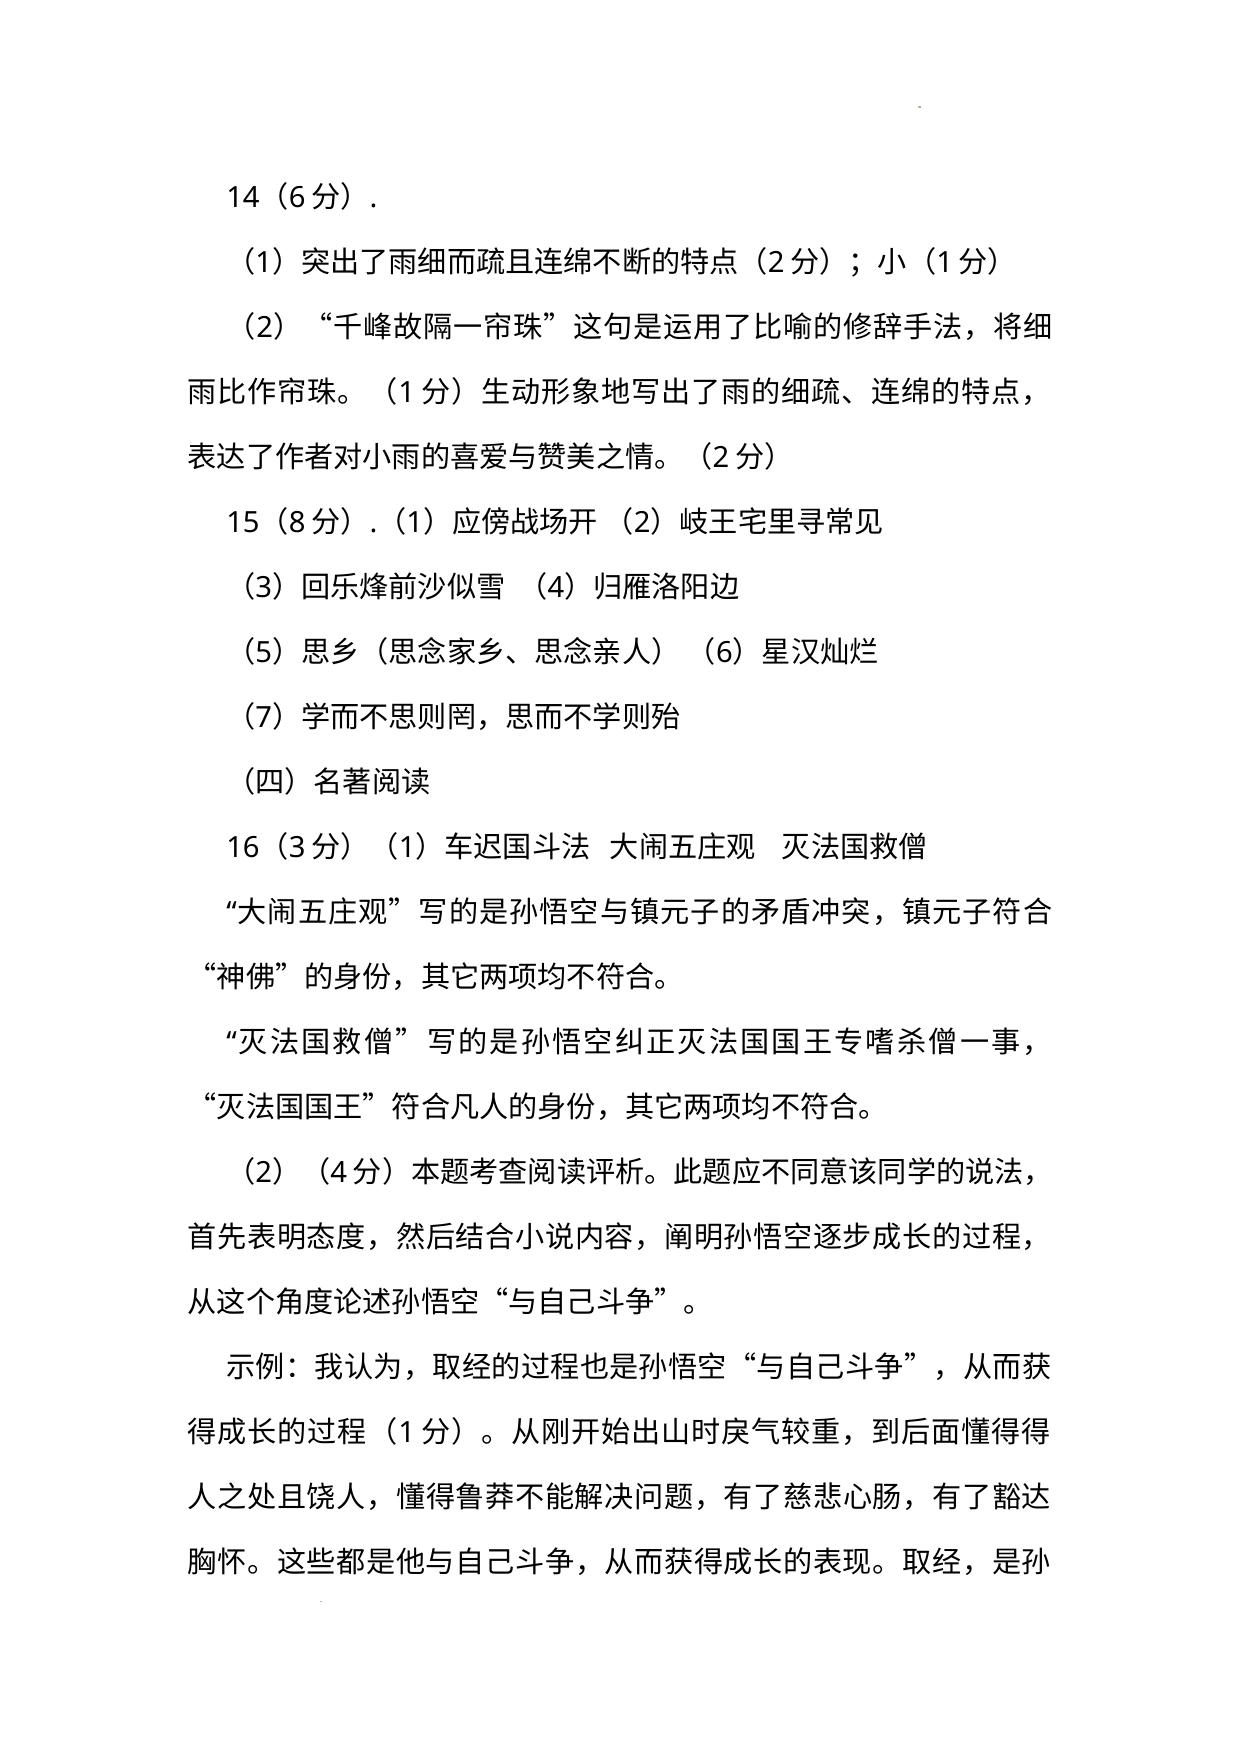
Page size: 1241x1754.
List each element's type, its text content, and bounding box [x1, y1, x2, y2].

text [187, 1332, 1053, 1592]
text “大闹五庄观”写的是孙悟空与镇元子的矛盾冲突，镇元子符合“神佛”的身份，其它两项均不符合。 [187, 877, 1053, 1007]
text （3）回乐烽前沙似雪 （4）归雁洛阳边 [187, 552, 1053, 617]
text （2）“千峰故隔一帘珠”这句是运用了比喻的修辞手法，将细雨比作帘珠。（1分）生动形象地写出了雨的细疏、连绵的特点，表达了作者对小雨的喜爱与赞美之情。（2分） [187, 292, 1053, 487]
text 15（8分）.（1）应傍战场开 （2）岐王宅里寻常见 [187, 487, 1053, 552]
text （四）名著阅读 [187, 747, 1053, 812]
text （1）突出了雨细而疏且连绵不断的特点（2分）；小（1分） [187, 227, 1053, 292]
text “灭法国救僧”写的是孙悟空纠正灭法国国王专嗜杀僧一事，“灭法国国王”符合凡人的身份，其它两项均不符合。 [187, 1007, 1053, 1137]
text （2）（4分）本题考查阅读评析。此题应不同意该同学的说法，首先表明态度，然后结合小说内容，阐明孙悟空逐步成长的过程，从这个角度论述孙悟空“与自己斗争”。 [187, 1137, 1053, 1332]
text （7）学而不思则罔，思而不学则殆 [187, 682, 1053, 747]
text （5）思乡（思念家乡、思念亲人） （6）星汉灿烂 [187, 617, 1053, 682]
text 16（3分）（1）车迟国斗法 大闹五庄观 灭法国救僧 [187, 812, 1053, 877]
text 14（6分）. [187, 162, 1053, 227]
